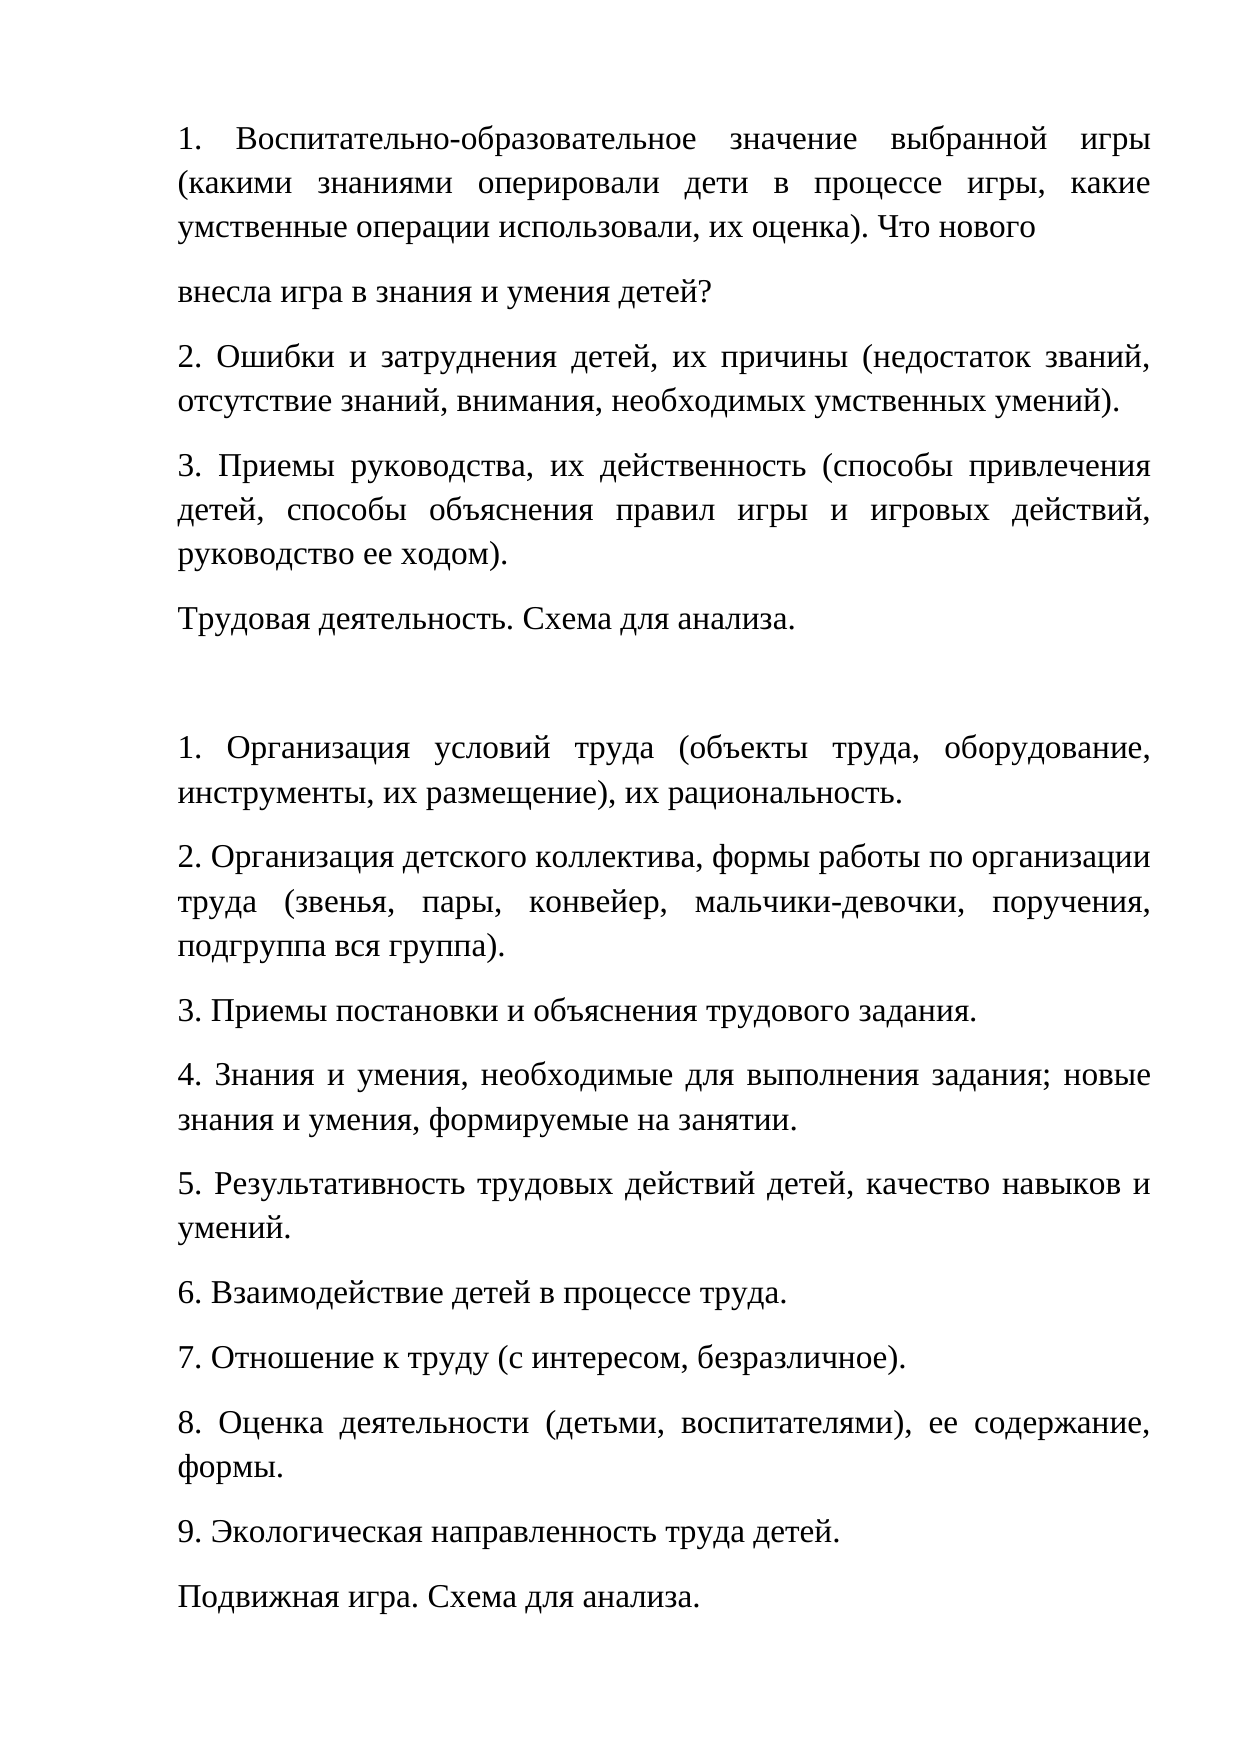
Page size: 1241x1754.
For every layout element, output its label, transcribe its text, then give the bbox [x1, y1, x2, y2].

text внесла игра в знания и умения детей? [177, 271, 1152, 309]
text 7. Отношение к труду (с интересом, безразличное). [177, 1337, 1152, 1376]
text 3. Приемы руководства, их действенность (способы привлечения детей, способы объяснения правил игры и игровых действий, руководство ее ходом). [177, 445, 1152, 571]
text Трудовая деятельность. Схема для анализа. [177, 598, 1152, 636]
text 2. Организация детского коллектива, формы работы по организации труда (звенья, пары, конвейер, мальчики-девочки, поручения, подгруппа вся группа). [177, 837, 1152, 963]
text 1. Организация условий труда (объекты труда, оборудование, инструменты, их размещение), их рациональность. [177, 728, 1152, 810]
text Подвижная игра. Схема для анализа. [177, 1576, 1152, 1614]
text 1. Воспитательно-образовательное значение выбранной игры (какими знаниями оперировали дети в процессе игры, какие умственные операции использовали, их оценка). Что нового [177, 118, 1152, 244]
text 9. Экологическая направленность труда детей. [177, 1511, 1152, 1550]
text 6. Взаимодействие детей в процессе труда. [177, 1273, 1152, 1311]
text 3. Приемы постановки и объяснения трудового задания. [177, 990, 1152, 1028]
text 5. Результативность трудовых действий детей, качество навыков и умений. [177, 1164, 1152, 1246]
text 4. Знания и умения, необходимые для выполнения задания; новые знания и умения, формируемые на занятии. [177, 1055, 1152, 1137]
text 8. Оценка деятельности (детьми, воспитателями), ее содержание, формы. [177, 1402, 1152, 1485]
text 2. Ошибки и затруднения детей, их причины (недостаток званий, отсутствие знаний, внимания, необходимых умственных умений). [177, 336, 1152, 418]
